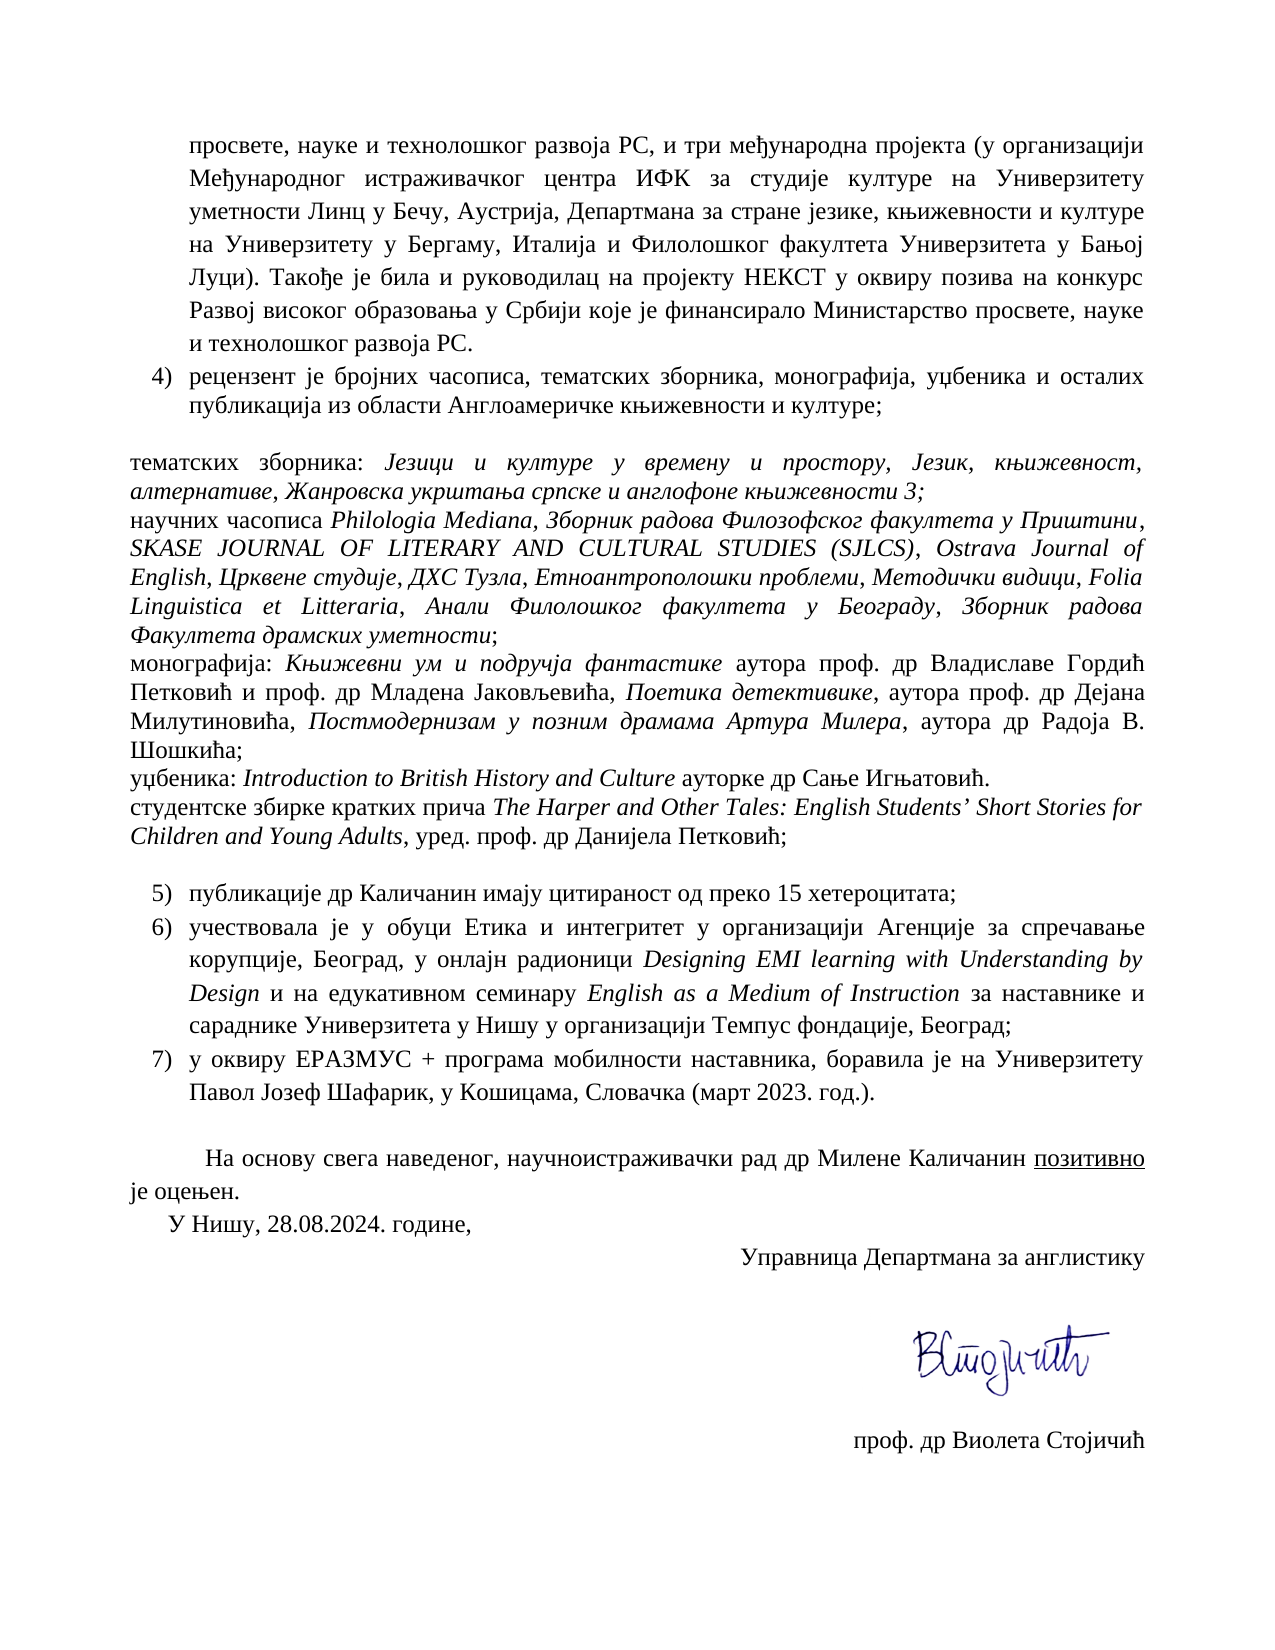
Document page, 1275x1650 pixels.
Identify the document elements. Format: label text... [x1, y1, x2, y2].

text тематских зборника: Језици и културе у времену и простору, Језик, књижевност, алтернативе, Жанровска укрштања српске и англофоне књижевности 3; [130, 447, 1145, 505]
text научних часописа Philologia Mediana, Зборник радова Филозофског факултета у Приштини, SKASE JOURNAL OF LITERARY AND CULTURAL STUDIES (SJLCS), Ostrava Journal of English, Црквене студије, ДХС Тузла, Етноантрополошки проблеми, Методички видици, Folia Linguistica et Litteraria, Анали Филолошког факултета у Београду, Зборник радова Факултета драмских уметности; [130, 505, 1145, 648]
list рецензент је бројних часописа, тематских зборника, монографија, уџбеника и осталих публикација из области Англоамеричке књижевности и културе; [151, 361, 1145, 418]
text проф. др Виолета Стојичић [130, 1425, 1145, 1454]
picture [860, 1307, 1146, 1421]
list у оквиру ЕРАЗМУС + програма мобилности наставника, боравила је на Универзитету Павол Јозеф Шафарик, у Кошицама, Словачка (март 2023. год.). [151, 1044, 1145, 1105]
text уџбеника: Introduction to British History and Culture ауторке др Сање Игњатовић. [130, 763, 1145, 792]
text Управница Департмана за англистику [130, 1242, 1145, 1271]
text У Нишу, 28.08.2024. године, [130, 1209, 1145, 1237]
text монографија: Књижевни ум и подручја фантастике аутора проф. др Владиславе Гордић Петковић и проф. др Младена Јаковљевића, Поетика детективике, аутора проф. др Дејана Милутиновића, Постмодернизам у позним драмама Артура Милера, аутора др Радоја В. Шошкића; [130, 648, 1145, 763]
list учествовала је у обуци Етика и интегритет у организацији Агенције за спречавање корупције, Београд, у онлајн радионици Designing EMI learning with Understanding by Design и на едукативном семинару English as a Medium of Instruction за наставнике и сараднике Универзитета у Нишу у организацији Темпус фондације, Београд; [151, 912, 1145, 1039]
list публикације др Каличанин имају цитираност од преко 15 хетероцитата; [151, 878, 1145, 907]
text студентске збирке кратких прича The Harper and Other Tales: English Students’ Short Stories for Children and Young Adults, уред. проф. др Данијела Петковић; [130, 792, 1145, 850]
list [151, 130, 1145, 357]
text На основу свега наведеног, научноистраживачки рад др Милене Каличанин позитивно је оцењен. [130, 1143, 1145, 1204]
